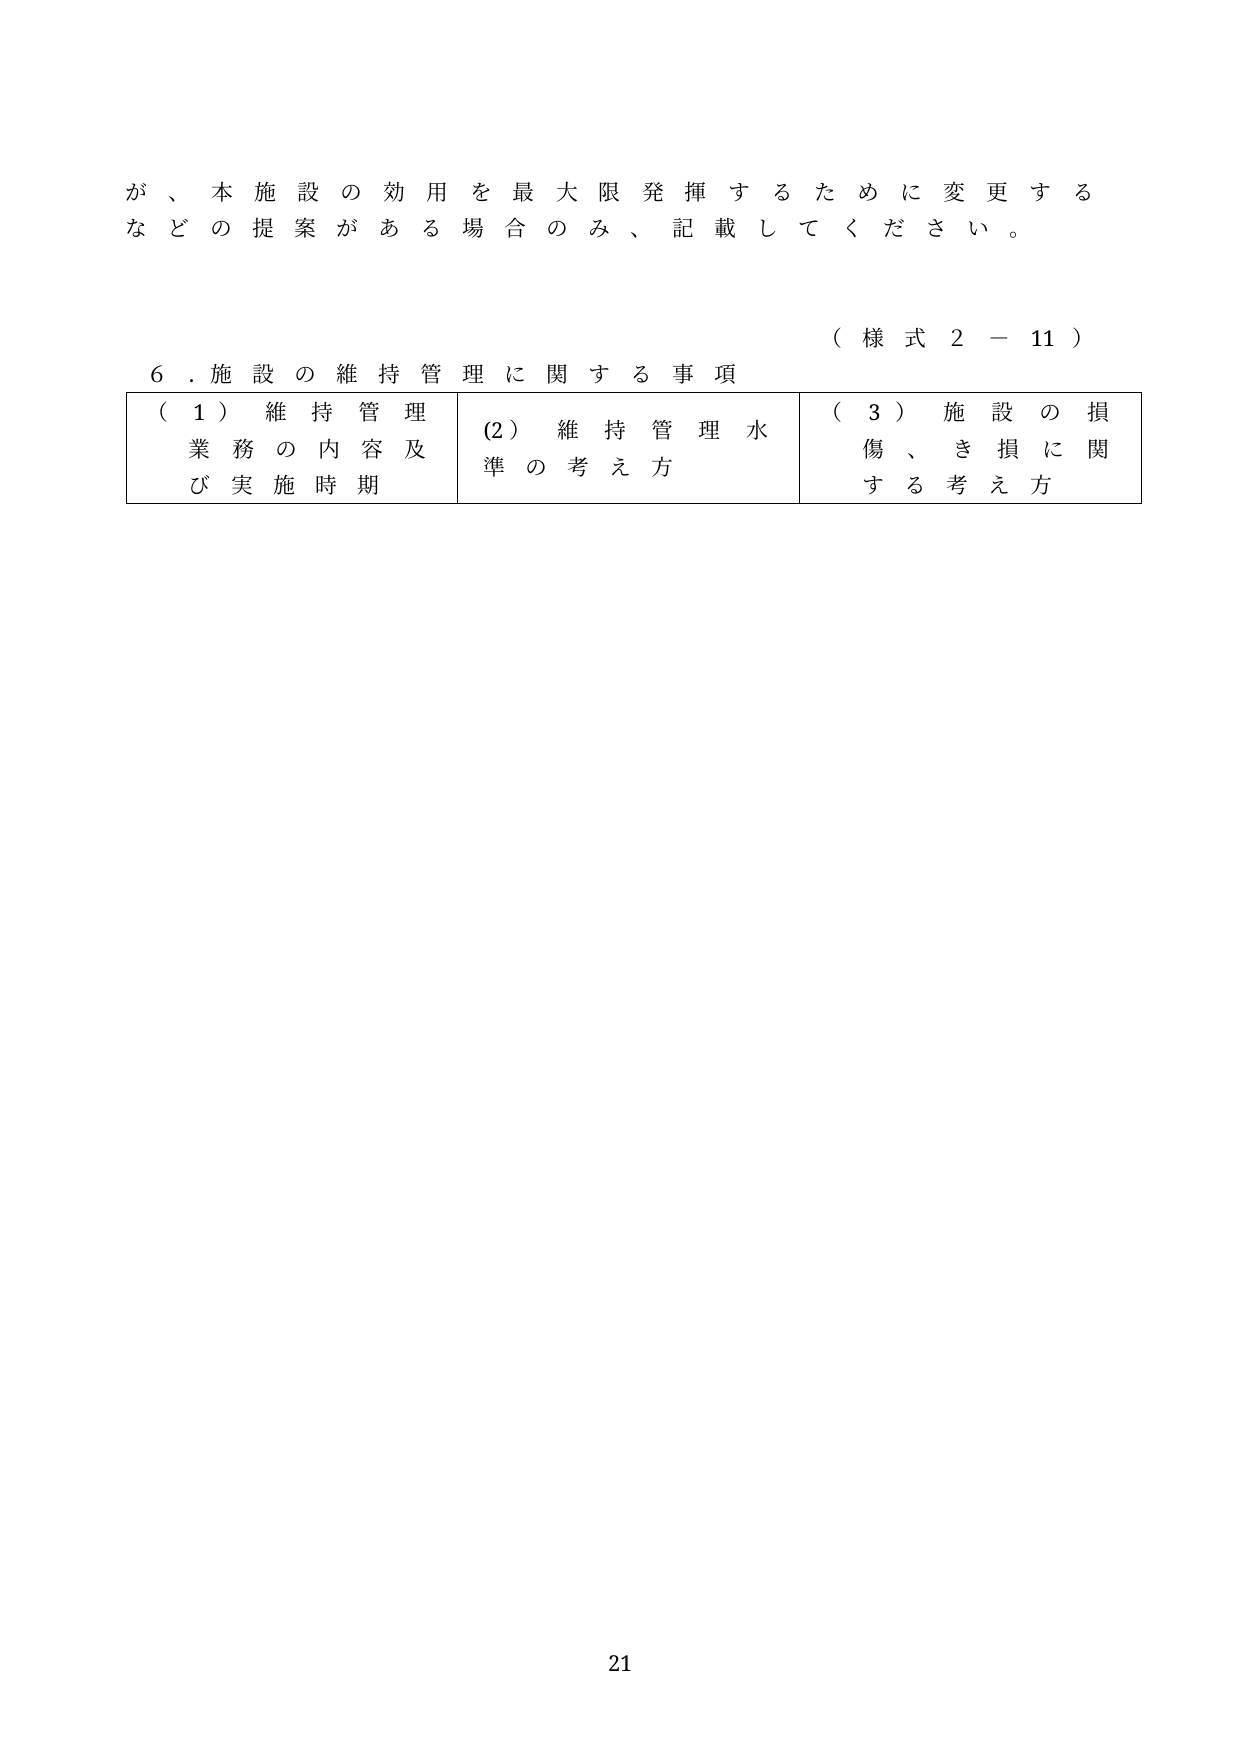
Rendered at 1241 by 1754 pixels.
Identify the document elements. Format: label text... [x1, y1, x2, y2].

text ６.施設の維持管理に関する事項 [126, 355, 1114, 392]
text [126, 172, 1114, 245]
table_header （3）施設の損傷、き損に関する考え方 [800, 393, 1141, 502]
text （様式２－11） [126, 318, 1114, 355]
table_header (2）維持管理水準の考え方 [458, 393, 799, 502]
table_header （1）維持管理業務の内容及び実施時期 [127, 393, 457, 502]
